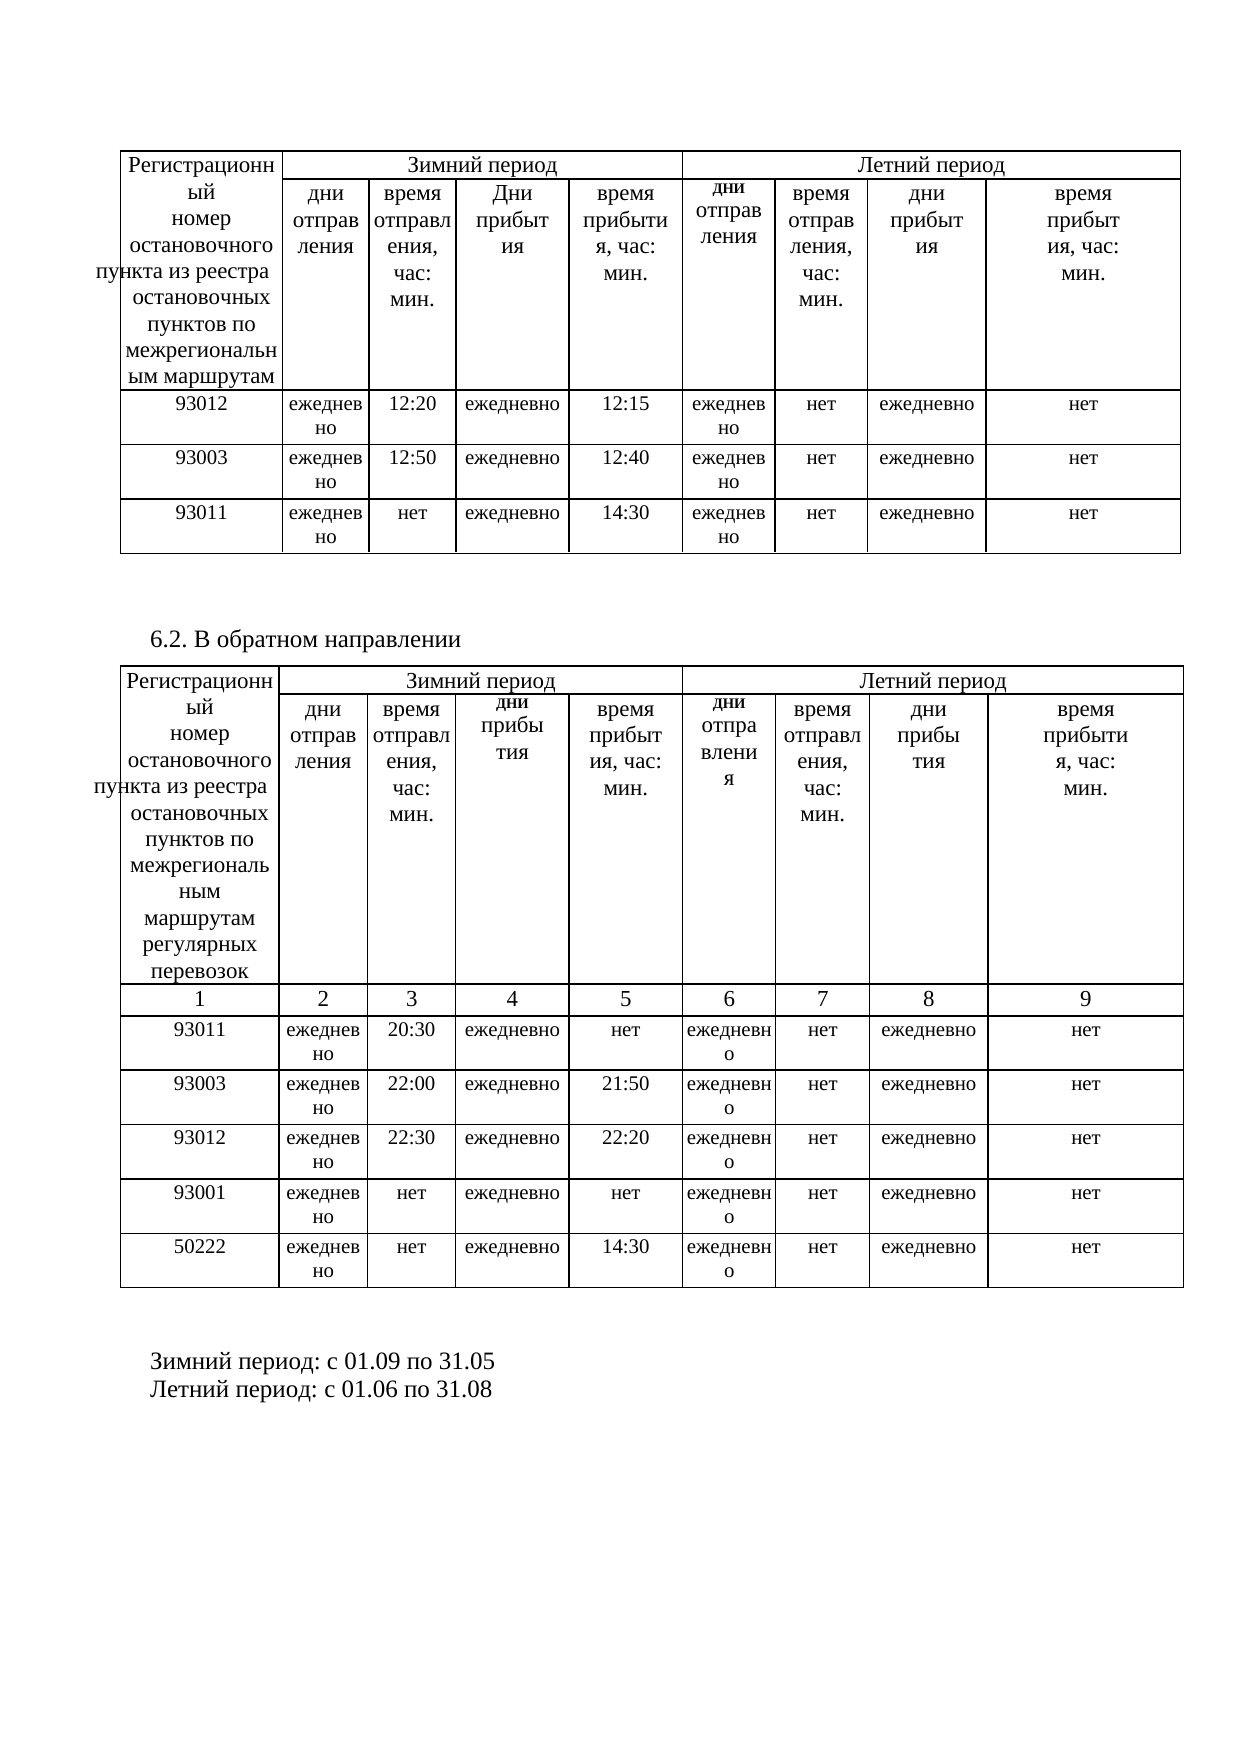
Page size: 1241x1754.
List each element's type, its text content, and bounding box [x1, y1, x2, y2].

table_cell нет [776, 1180, 869, 1232]
table_cell ежедневно [280, 1125, 367, 1178]
table_cell дни отправ ления [280, 695, 367, 983]
table_cell 22:30 [368, 1125, 455, 1178]
table_cell 50222 [121, 1234, 278, 1287]
table_cell ДНИ прибы тия [456, 695, 568, 983]
table_cell ежедневно [280, 1180, 367, 1232]
table_cell нет [370, 500, 455, 552]
table_cell нет [368, 1180, 455, 1232]
table_cell нет [989, 1180, 1183, 1232]
table_cell ежедневно [683, 1071, 775, 1124]
table_cell 5 [570, 985, 682, 1015]
table_cell 14:30 [570, 500, 682, 552]
text Зимний период: с 01.09 по 31.05 [150, 1346, 1090, 1374]
table_cell ежедневно [280, 1017, 367, 1069]
table_cell ДНИ отпра влени я [683, 695, 775, 983]
table_cell ежедневно [683, 1017, 775, 1069]
table_cell 20:30 [368, 1017, 455, 1069]
table_cell ежедневно [870, 1180, 987, 1232]
table_cell ежедневно [283, 391, 368, 444]
table_cell 93001 [121, 1180, 278, 1232]
table_cell ежедневно [683, 1125, 775, 1178]
table_cell ежедневно [457, 391, 568, 444]
table_cell ежедневно [868, 445, 985, 498]
table_cell ежедневно [456, 1234, 568, 1287]
table_cell нет [776, 391, 867, 444]
table_cell нет [987, 500, 1180, 552]
table_cell ежедневно [457, 500, 568, 552]
table_cell нет [989, 1234, 1183, 1287]
table_cell ежедневно [457, 445, 568, 498]
table_cell 12:40 [570, 445, 682, 498]
table_cell нет [989, 1071, 1183, 1124]
table_cell ежедневно [683, 500, 774, 552]
table_cell ежедневно [283, 500, 368, 552]
table_cell нет [776, 1234, 869, 1287]
table_cell ежедневно [280, 1071, 367, 1124]
table_cell 12:50 [370, 445, 455, 498]
table_cell ежедневно [456, 1125, 568, 1178]
table_cell 93011 [121, 1017, 278, 1069]
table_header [121, 152, 282, 389]
table_cell Дни прибыт ия [457, 180, 568, 389]
table_cell дни прибыт ия [868, 180, 985, 389]
table_cell 93003 [121, 1071, 278, 1124]
table_cell 93012 [121, 391, 282, 444]
table_cell нет [987, 445, 1180, 498]
table_cell дни отправ ления [283, 180, 368, 389]
table_cell 4 [456, 985, 568, 1015]
table_cell нет [989, 1017, 1183, 1069]
table_cell ежедневно [868, 500, 985, 552]
table_cell ежедневно [456, 1071, 568, 1124]
table_cell время прибыт ия, час: мин. [570, 695, 682, 983]
table_cell время прибыти я, час: мин. [989, 695, 1183, 983]
table_cell ежедневно [870, 1071, 987, 1124]
table_cell 12:15 [570, 391, 682, 444]
table_cell 9 [989, 985, 1183, 1015]
table_cell ежедневно [683, 391, 774, 444]
table_cell время отправл ения, час: мин. [776, 695, 869, 983]
table_cell 6 [683, 985, 775, 1015]
table_cell 1 [121, 985, 278, 1015]
table_cell нет [570, 1180, 682, 1232]
table_cell дни прибы тия [870, 695, 987, 983]
table_cell 93011 [121, 500, 282, 552]
table_cell 7 [776, 985, 869, 1015]
table_cell нет [368, 1234, 455, 1287]
table_cell ежедневно [683, 1234, 775, 1287]
table_cell нет [776, 1071, 869, 1124]
table_cell 12:20 [370, 391, 455, 444]
table_cell ежедневно [283, 445, 368, 498]
table_header Летний период [683, 152, 1180, 178]
table_cell нет [776, 1125, 869, 1178]
table_cell 22:00 [368, 1071, 455, 1124]
table_cell ежедневно [870, 1125, 987, 1178]
text Летний период: с 01.06 по 31.08 [150, 1374, 1090, 1403]
table_header Зимний период [283, 152, 682, 178]
table_header Зимний период [280, 667, 682, 693]
table_cell ежедневно [868, 391, 985, 444]
table_cell ежедневно [870, 1017, 987, 1069]
table_cell нет [776, 500, 867, 552]
table_cell ежедневно [456, 1180, 568, 1232]
table_cell нет [570, 1017, 682, 1069]
table_cell 3 [368, 985, 455, 1015]
table_cell нет [776, 445, 867, 498]
table_cell ежедневно [456, 1017, 568, 1069]
table_cell ДНИ отправ ления [683, 180, 774, 389]
table_cell ежедневно [280, 1234, 367, 1287]
table_cell ежедневно [870, 1234, 987, 1287]
table_cell время прибыти я, час: мин. [570, 180, 682, 389]
table_cell ежедневно [683, 445, 774, 498]
table_cell 93012 [121, 1125, 278, 1178]
table_cell 93003 [121, 445, 282, 498]
table_cell 2 [280, 985, 367, 1015]
table_cell 8 [870, 985, 987, 1015]
table_cell время отправл ения, час: мин. [370, 180, 455, 389]
table_cell нет [987, 391, 1180, 444]
table_cell нет [776, 1017, 869, 1069]
table_cell 22:20 [570, 1125, 682, 1178]
table_cell время прибыт ия, час: мин. [987, 180, 1180, 389]
table_cell время отправл ения, час: мин. [368, 695, 455, 983]
table_cell нет [989, 1125, 1183, 1178]
table_cell время отправ ления, час: мин. [776, 180, 867, 389]
table_header Летний период [683, 667, 1183, 693]
table_cell ежедневно [683, 1180, 775, 1232]
table_cell 21:50 [570, 1071, 682, 1124]
text 6.2. В обратном направлении [150, 624, 1090, 653]
table_header Регистрационный номер остановочного пункта из реестра остановочных пунктов по межрегиональным маршрутам регулярных перевозок [121, 667, 278, 983]
table_cell 14:30 [570, 1234, 682, 1287]
